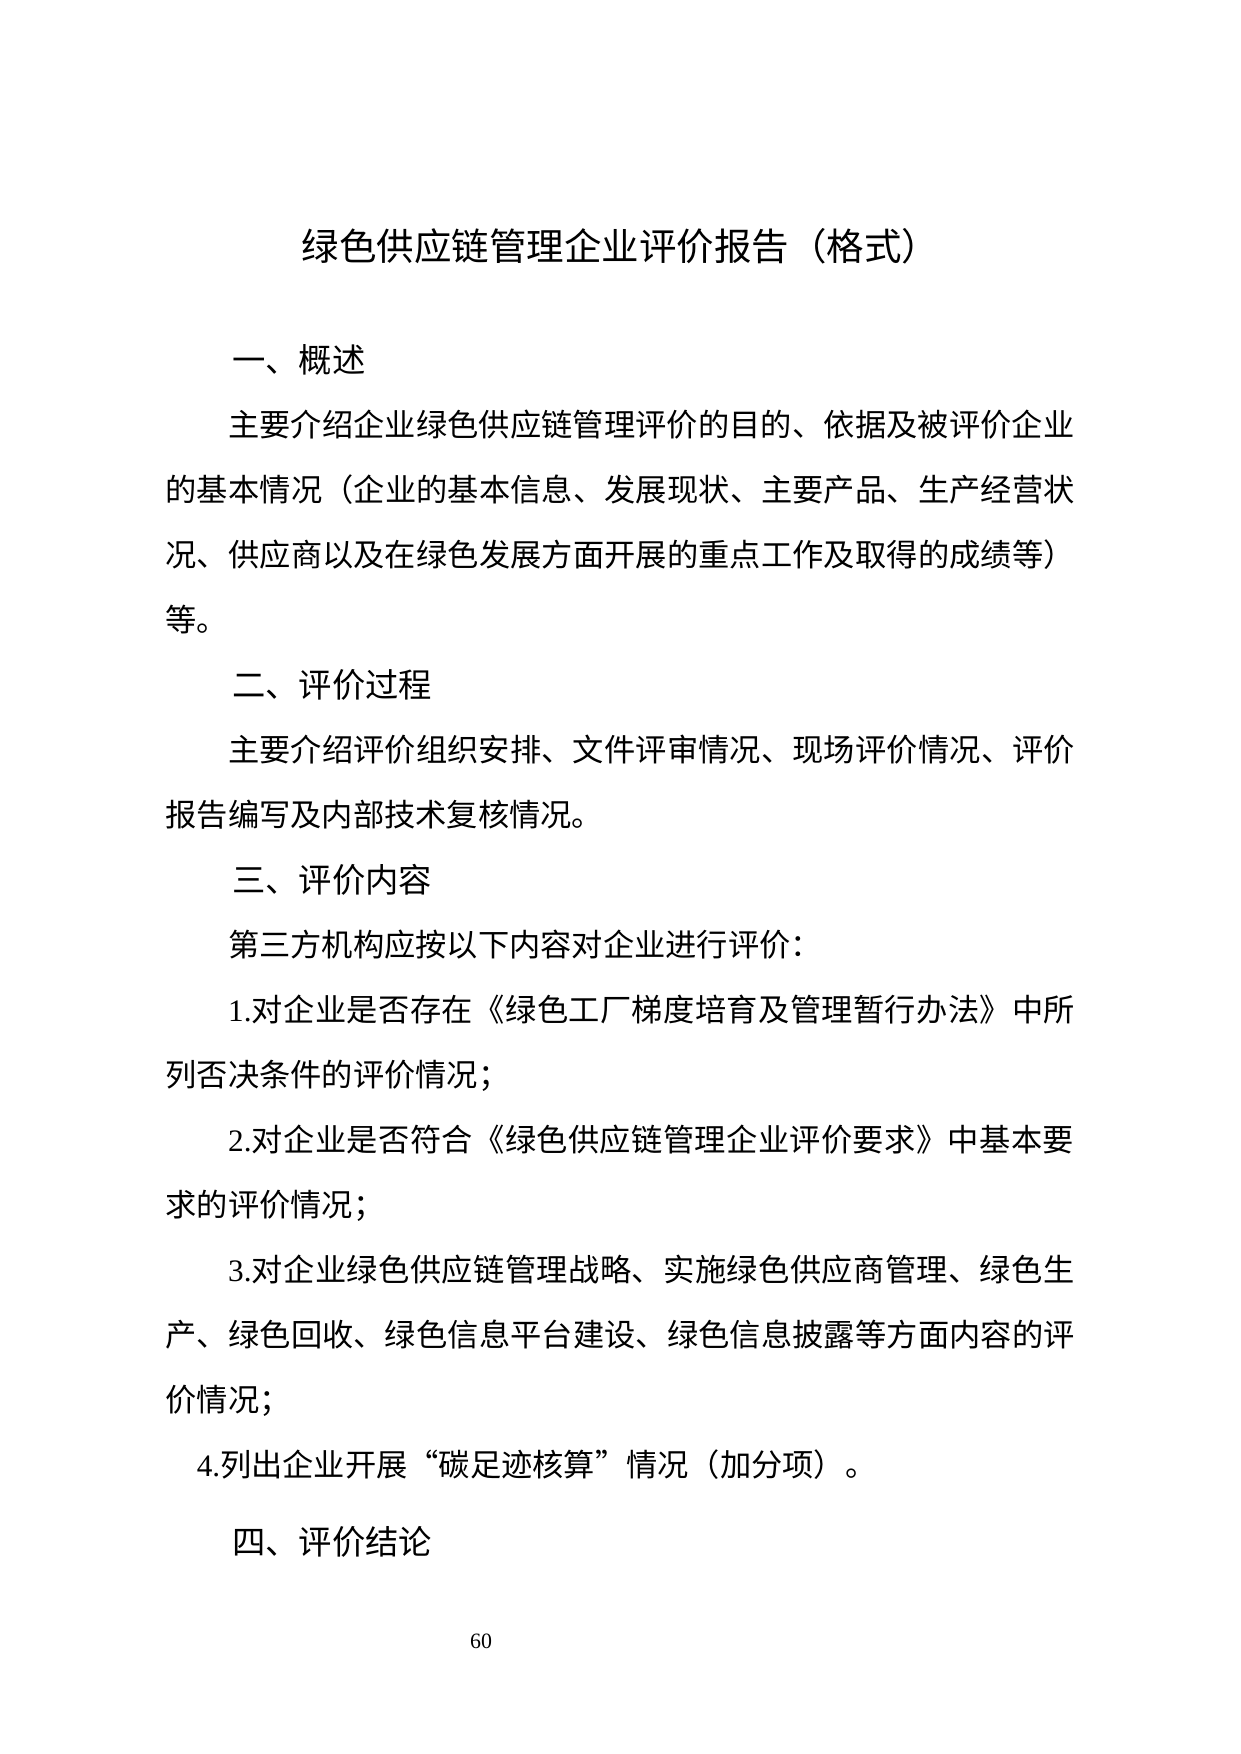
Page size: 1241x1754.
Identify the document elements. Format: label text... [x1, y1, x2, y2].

text 主要介绍企业绿色供应链管理评价的目的、依据及被评价企业的基本情况（企业的基本信息、发展现状、主要产品、生产经营状况、供应商以及在绿色发展方面开展的重点工作及取得的成绩等）等。 [165, 390, 1075, 650]
text 三、评价内容 [165, 845, 1075, 910]
list 2.对企业是否符合《绿色供应链管理企业评价要求》中基本要求的评价情况； [165, 1105, 1075, 1235]
text 主要介绍评价组织安排、文件评审情况、现场评价情况、评价报告编写及内部技术复核情况。 [165, 715, 1075, 845]
text 二、评价过程 [165, 650, 1075, 715]
text 4.列出企业开展“碳足迹核算”情况（加分项）。 [165, 1430, 1075, 1495]
text 绿色供应链管理企业评价报告（格式） [165, 217, 1075, 271]
text 第三方机构应按以下内容对企业进行评价： [165, 910, 1075, 975]
list 3.对企业绿色供应链管理战略、实施绿色供应商管理、绿色生产、绿色回收、绿色信息平台建设、绿色信息披露等方面内容的评价情况； [165, 1235, 1075, 1430]
list 1.对企业是否存在《绿色工厂梯度培育及管理暂行办法》中所列否决条件的评价情况； [165, 975, 1075, 1105]
text 一、概述 [165, 325, 1075, 390]
text 四、评价结论 [165, 1508, 1075, 1573]
